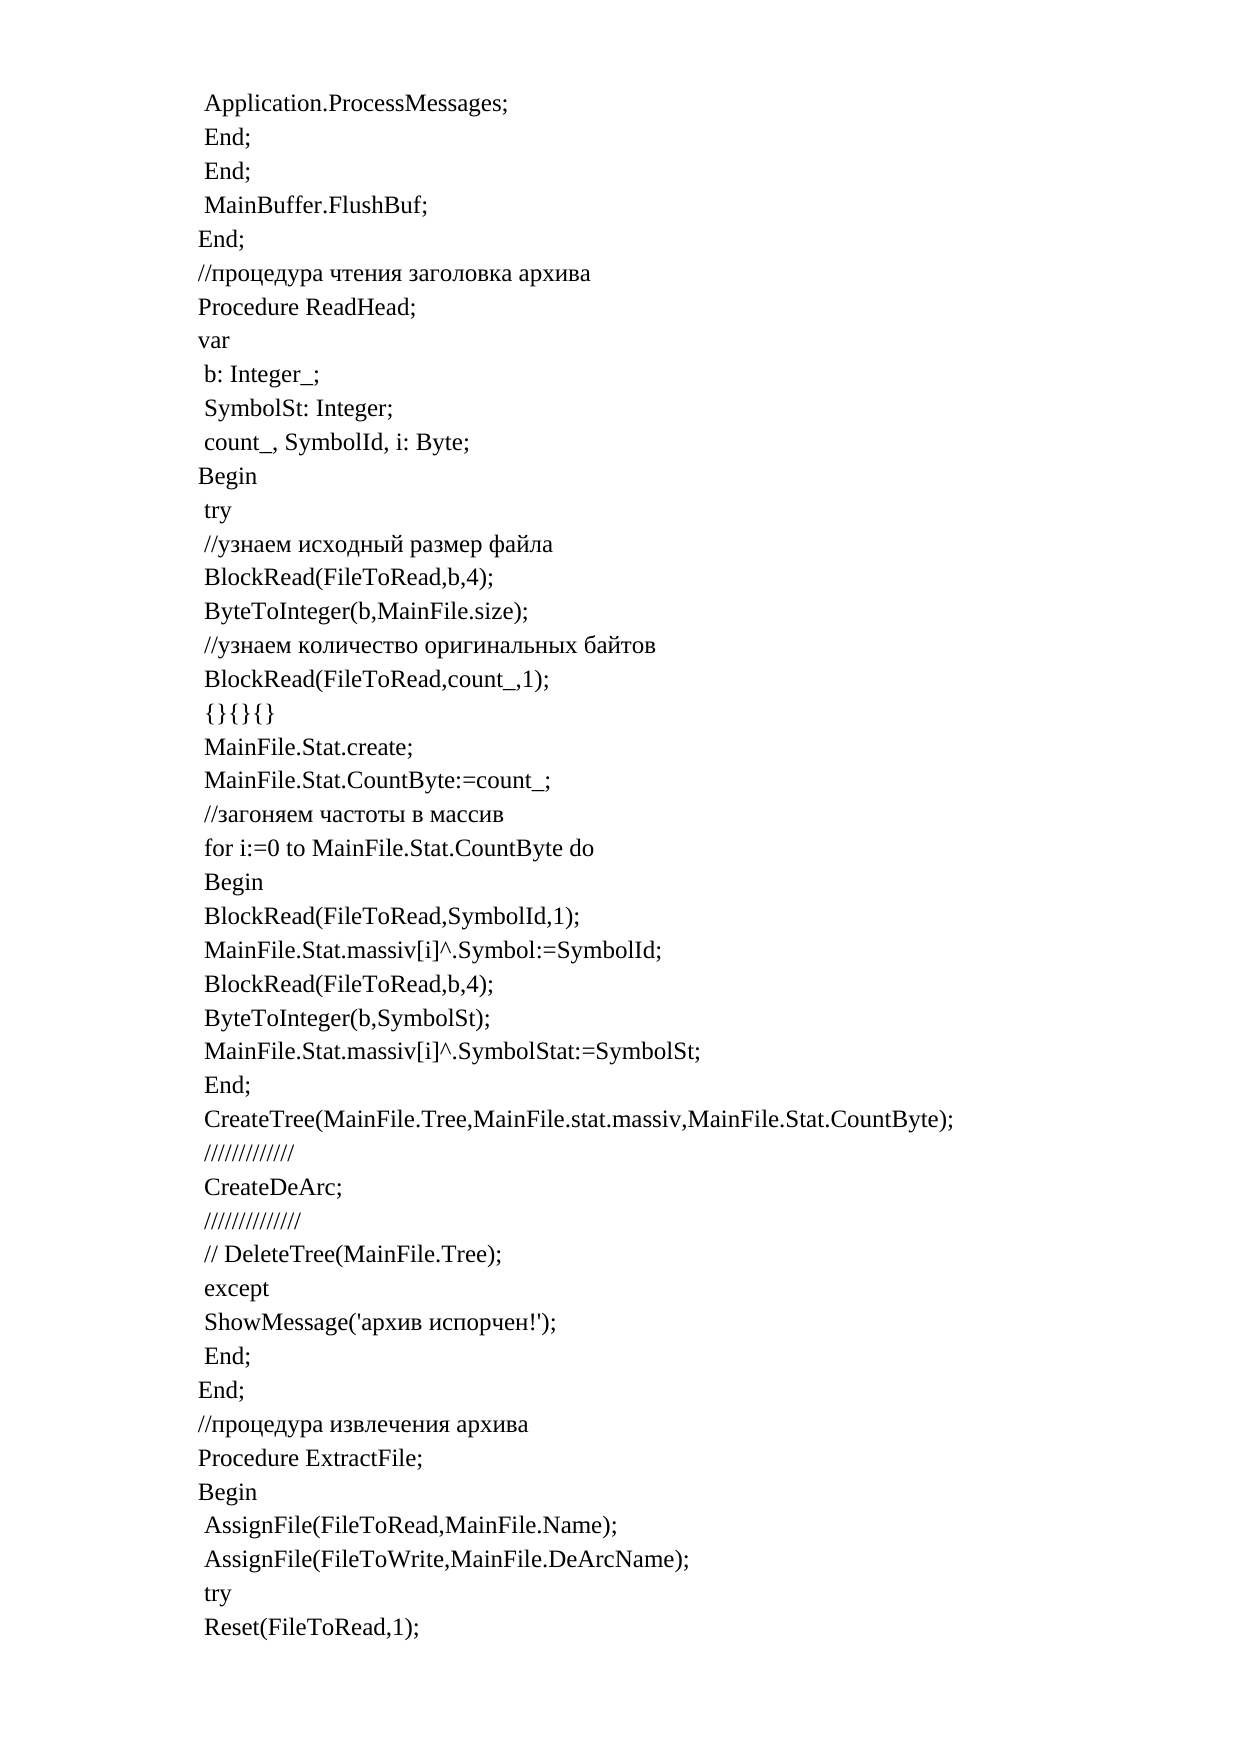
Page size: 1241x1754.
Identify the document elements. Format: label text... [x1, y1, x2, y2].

text //процедура чтения заголовка архива [148, 258, 1152, 287]
text b: Integer_; [148, 359, 1152, 388]
text MainFile.Stat.massiv[i]^.SymbolStat:=SymbolSt; [148, 1036, 1152, 1065]
text //процедура извлечения архива [148, 1409, 1152, 1438]
text count_, SymbolId, i: Byte; [148, 427, 1152, 456]
text ShowMessage('архив испорчен!'); [148, 1307, 1152, 1336]
text BlockRead(FileToRead,b,4); [148, 562, 1152, 591]
text End; [148, 1341, 1152, 1370]
text Begin [148, 1477, 1152, 1505]
text Begin [148, 461, 1152, 490]
text Reset(FileToRead,1); [148, 1612, 1152, 1641]
text BlockRead(FileToRead,count_,1); [148, 664, 1152, 693]
text //узнаем исходный размер файла [148, 529, 1152, 557]
text MainFile.Stat.CountByte:=count_; [148, 766, 1152, 794]
text MainFile.Stat.create; [148, 732, 1152, 761]
text End; [148, 156, 1152, 185]
text AssignFile(FileToWrite,MainFile.DeArcName); [148, 1544, 1152, 1573]
text Procedure ExtractFile; [148, 1443, 1152, 1471]
text CreateTree(MainFile.Tree,MainFile.stat.massiv,MainFile.Stat.CountByte); [148, 1104, 1152, 1133]
text for i:=0 to MainFile.Stat.CountByte do [148, 833, 1152, 862]
text //загоняем частоты в массив [148, 799, 1152, 828]
text Application.ProcessMessages; [148, 88, 1152, 117]
text ////////////// [148, 1206, 1152, 1234]
text BlockRead(FileToRead,b,4); [148, 969, 1152, 997]
text // DeleteTree(MainFile.Tree); [148, 1239, 1152, 1268]
text //узнаем количество оригинальных байтов [148, 630, 1152, 659]
text CreateDeArc; [148, 1172, 1152, 1201]
text SymbolSt: Integer; [148, 393, 1152, 422]
text End; [148, 1070, 1152, 1099]
text var [148, 326, 1152, 354]
text End; [148, 122, 1152, 151]
text End; [148, 1375, 1152, 1404]
text Begin [148, 867, 1152, 896]
text {}{}{} [148, 698, 1152, 727]
text except [148, 1273, 1152, 1302]
text try [148, 495, 1152, 523]
text MainFile.Stat.massiv[i]^.Symbol:=SymbolId; [148, 935, 1152, 964]
text Procedure ReadHead; [148, 292, 1152, 320]
text ///////////// [148, 1138, 1152, 1167]
text BlockRead(FileToRead,SymbolId,1); [148, 901, 1152, 930]
text ByteToInteger(b,SymbolSt); [148, 1003, 1152, 1031]
text MainBuffer.FlushBuf; [148, 190, 1152, 219]
text try [148, 1578, 1152, 1607]
text End; [148, 224, 1152, 253]
text AssignFile(FileToRead,MainFile.Name); [148, 1510, 1152, 1539]
text ByteToInteger(b,MainFile.size); [148, 596, 1152, 625]
